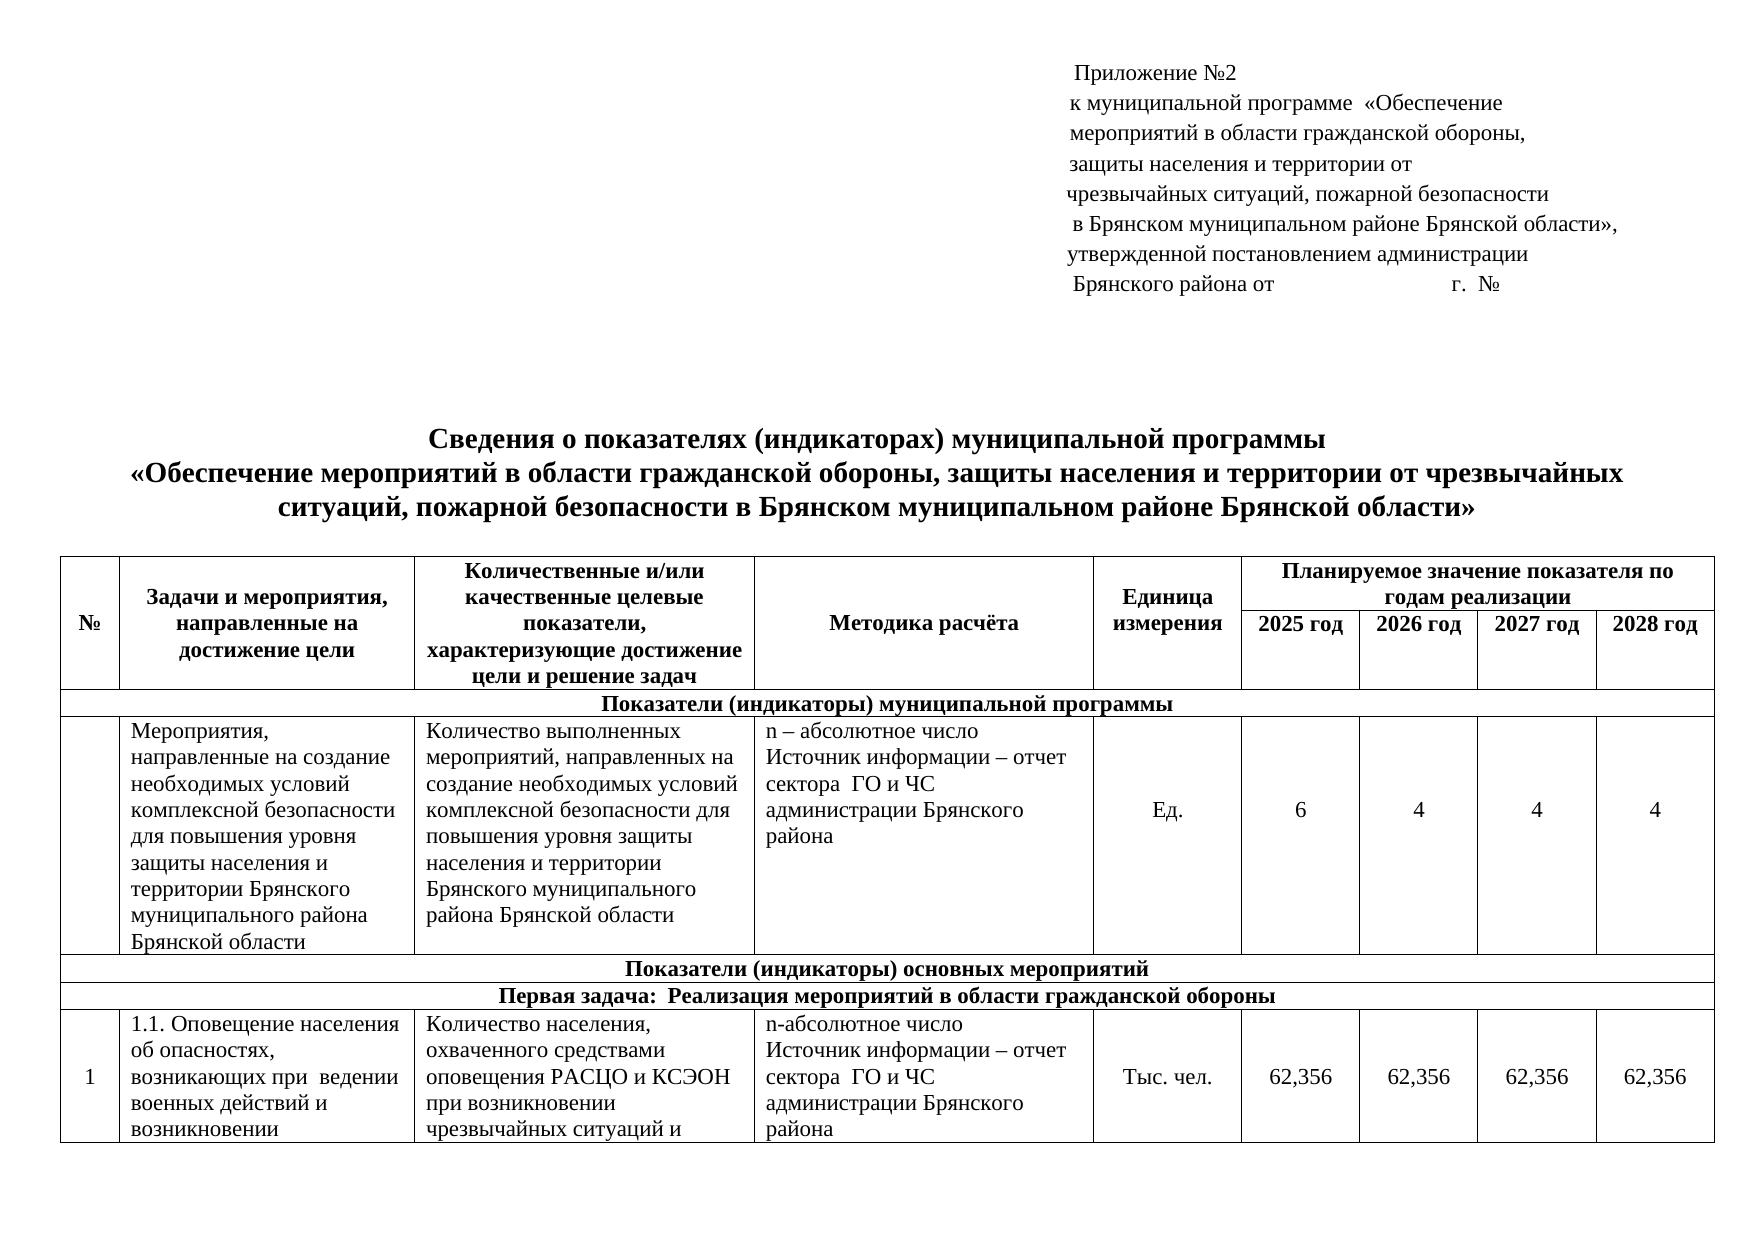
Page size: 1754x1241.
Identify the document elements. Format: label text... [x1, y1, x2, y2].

table_cell 4 [1478, 717, 1596, 954]
list чрезвычайных ситуаций, пожарной безопасности [75, 180, 1679, 206]
table_header Единица измерения [1094, 557, 1241, 688]
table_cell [755, 1010, 1093, 1142]
text «Обеспечение мероприятий в области гражданской обороны, защиты населения и территории от чрезвычайных ситуаций, пожарной безопасности в Брянском муниципальном районе Брянской области» [75, 455, 1679, 522]
list мероприятий в области гражданской обороны, [75, 119, 1679, 146]
table_cell Количество выполненных мероприятий, направленных на создание необходимых условий комплексной безопасности для повышения уровня защиты населения и территории Брянского муниципального района Брянской области [415, 717, 754, 954]
table_header Задачи и мероприятия, направленные на достижение цели [120, 557, 414, 688]
table_cell Показатели (индикаторы) муниципальной программы [61, 690, 1714, 716]
table_cell 62,356 [1242, 1010, 1359, 1142]
table_cell Первая задача: Реализация мероприятий в области гражданской обороны [61, 983, 1714, 1009]
list в Брянском муниципальном районе Брянской области», [75, 210, 1679, 236]
list к муниципальной программе «Обеспечение [75, 89, 1679, 116]
table_cell 62,356 [1597, 1010, 1714, 1142]
list утвержденной постановлением администрации [75, 240, 1679, 267]
table_cell 4 [1597, 717, 1714, 954]
list защиты населения и территории от [75, 150, 1679, 176]
table_header Планируемое значение показателя по годам реализации [1242, 557, 1714, 609]
list Брянского района от г. № [75, 271, 1679, 297]
table_cell 2027 год [1478, 611, 1596, 688]
table_cell 2025 год [1242, 611, 1359, 688]
table_header № [61, 557, 119, 688]
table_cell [415, 1010, 754, 1142]
table_cell 62,356 [1360, 1010, 1477, 1142]
table_cell 6 [1242, 717, 1359, 954]
table_cell Ед. [1094, 717, 1241, 954]
table_cell Показатели (индикаторы) основных мероприятий [61, 955, 1714, 982]
table_header Количественные и/или качественные целевые показатели, характеризующие достижение цели и решение задач [415, 557, 754, 688]
table_cell 1 [61, 1010, 119, 1142]
table_cell 2026 год [1360, 611, 1477, 688]
text Сведения о показателях (индикаторах) муниципальной программы [75, 422, 1679, 455]
table_cell 4 [1360, 717, 1477, 954]
table_header Методика расчёта [755, 557, 1093, 688]
table_cell [61, 717, 119, 954]
table_cell Тыс. чел. [1094, 1010, 1241, 1142]
list Приложение №2 [75, 59, 1679, 85]
table_cell Мероприятия, направленные на создание необходимых условий комплексной безопасности для повышения уровня защиты населения и территории Брянского муниципального района Брянской области [120, 717, 414, 954]
table_cell 2028 год [1597, 611, 1714, 688]
table_cell 62,356 [1478, 1010, 1596, 1142]
table_cell n – абсолютное число Источник информации – отчет сектора ГО и ЧС администрации Брянского района [755, 717, 1093, 954]
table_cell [120, 1010, 414, 1142]
